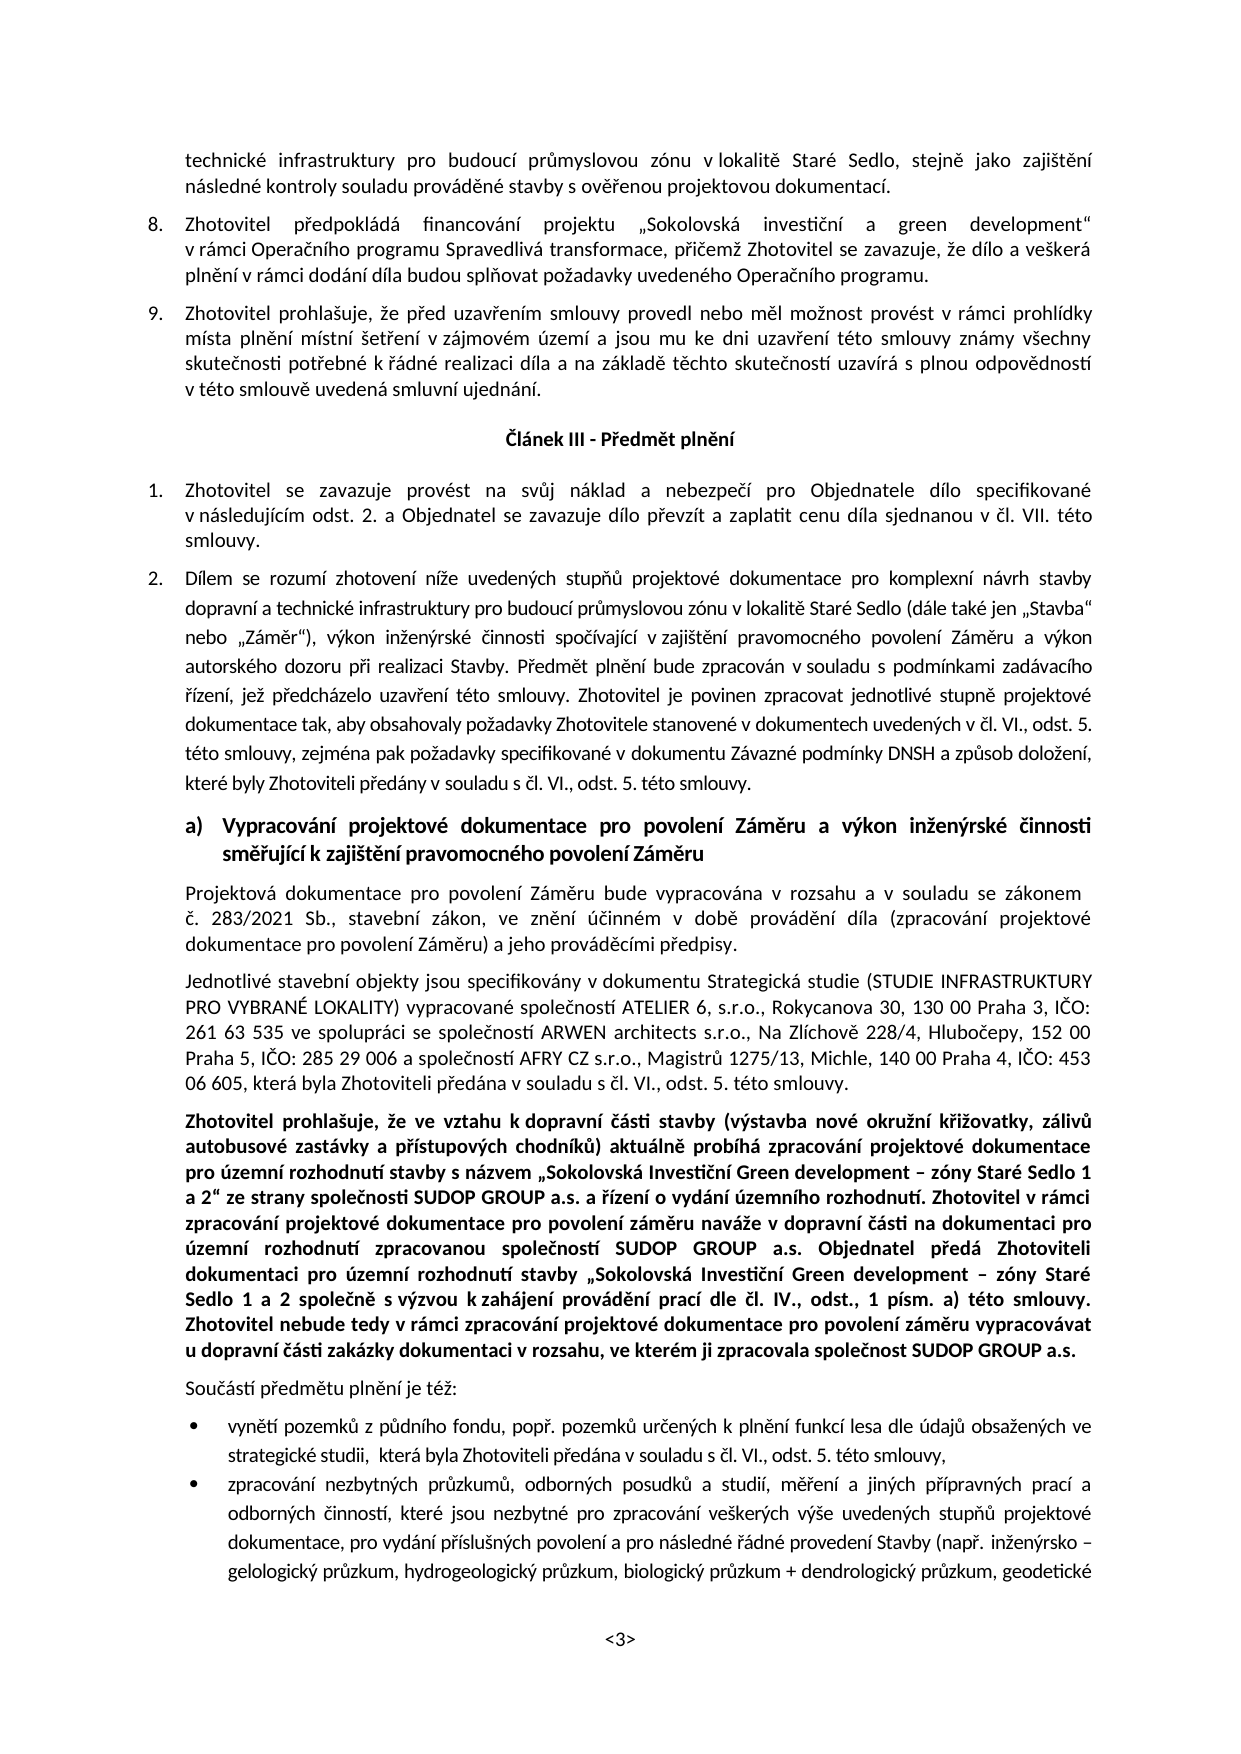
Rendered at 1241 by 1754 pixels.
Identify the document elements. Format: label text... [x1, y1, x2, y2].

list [190, 1471, 1092, 1584]
text Článek III - Předmět plnění [148, 426, 1092, 452]
list Vypracování projektové dokumentace pro povolení Záměru a výkon inženýrské činnosti směřující k zajištění pravomocného povolení Záměru [185, 811, 1092, 867]
list Zhotovitel prohlašuje, že před uzavřením smlouvy provedl nebo měl možnost provést v rámci prohlídky místa plnění místní šetření v zájmovém území a jsou mu ke dni uzavření této smlouvy známy všechny skutečnosti potřebné k řádné realizaci díla a na základě těchto skutečností uzavírá s plnou odpovědností v této smlouvě uvedená smluvní ujednání. [148, 300, 1092, 401]
text Jednotlivé stavební objekty jsou specifikovány v dokumentu Strategická studie (STUDIE INFRASTRUKTURY PRO VYBRANÉ LOKALITY) vypracované společností ATELIER 6, s.r.o., Rokycanova 30, 130 00 Praha 3, IČO: 261 63 535 ve spolupráci se společností ARWEN architects s.r.o., Na Zlíchově 228/4, Hlubočepy, 152 00 Praha 5, IČO: 285 29 006 a společností AFRY CZ s.r.o., Magistrů 1275/13, Michle, 140 00 Praha 4, IČO: 453 06 605, která byla Zhotoviteli předána v souladu s čl. VI., odst. 5. této smlouvy. [185, 969, 1092, 1096]
list vynětí pozemků z půdního fondu, popř. pozemků určených k plnění funkcí lesa dle údajů obsažených ve strategické studii, která byla Zhotoviteli předána v souladu s čl. VI., odst. 5. této smlouvy, [190, 1413, 1092, 1467]
list Dílem se rozumí zhotovení níže uvedených stupňů projektové dokumentace pro komplexní návrh stavby dopravní a technické infrastruktury pro budoucí průmyslovou zónu v lokalitě Staré Sedlo (dále také jen „Stavba“ nebo „Záměr“), výkon inženýrské činnosti spočívající v zajištění pravomocného povolení Záměru a výkon autorského dozoru při realizaci Stavby. Předmět plnění bude zpracován v souladu s podmínkami zadávacího řízení, jež předcházelo uzavření této smlouvy. Zhotovitel je povinen zpracovat jednotlivé stupně projektové dokumentace tak, aby obsahovaly požadavky Zhotovitele stanovené v dokumentech uvedených v čl. VI., odst. 5. této smlouvy, zejména pak požadavky specifikované v dokumentu Závazné podmínky DNSH a způsob doložení, které byly Zhotoviteli předány v souladu s čl. VI., odst. 5. této smlouvy. [148, 566, 1092, 795]
text Projektová dokumentace pro povolení Záměru bude vypracována v rozsahu a v souladu se zákonem č. 283/2021 Sb., stavební zákon, ve znění účinném v době provádění díla (zpracování projektové dokumentace pro povolení Záměru) a jeho prováděcími předpisy. [185, 880, 1092, 956]
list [148, 148, 1092, 198]
list Zhotovitel předpokládá financování projektu „Sokolovská investiční a green development“ v rámci Operačního programu Spravedlivá transformace, přičemž Zhotovitel se zavazuje, že dílo a veškerá plnění v rámci dodání díla budou splňovat požadavky uvedeného Operačního programu. [148, 211, 1092, 287]
list Zhotovitel se zavazuje provést na svůj náklad a nebezpečí pro Objednatele dílo specifikované v následujícím odst. 2. a Objednatel se zavazuje dílo převzít a zaplatit cenu díla sjednanou v čl. VII. této smlouvy. [148, 477, 1092, 553]
text Zhotovitel prohlašuje, že ve vztahu k dopravní části stavby (výstavba nové okružní křižovatky, zálivů autobusové zastávky a přístupových chodníků) aktuálně probíhá zpracování projektové dokumentace pro územní rozhodnutí stavby s názvem „Sokolovská Investiční Green development – zóny Staré Sedlo 1 a 2“ ze strany společnosti SUDOP GROUP a.s. a řízení o vydání územního rozhodnutí. Zhotovitel v rámci zpracování projektové dokumentace pro povolení záměru naváže v dopravní části na dokumentaci pro územní rozhodnutí zpracovanou společností SUDOP GROUP a.s. Objednatel předá Zhotoviteli dokumentaci pro územní rozhodnutí stavby „Sokolovská Investiční Green development – zóny Staré Sedlo 1 a 2 společně s výzvou k zahájení provádění prací dle čl. IV., odst., 1 písm. a) této smlouvy. Zhotovitel nebude tedy v rámci zpracování projektové dokumentace pro povolení záměru vypracovávat u dopravní části zakázky dokumentaci v rozsahu, ve kterém ji zpracovala společnost SUDOP GROUP a.s. [185, 1108, 1092, 1362]
text Součástí předmětu plnění je též: [185, 1375, 1092, 1400]
